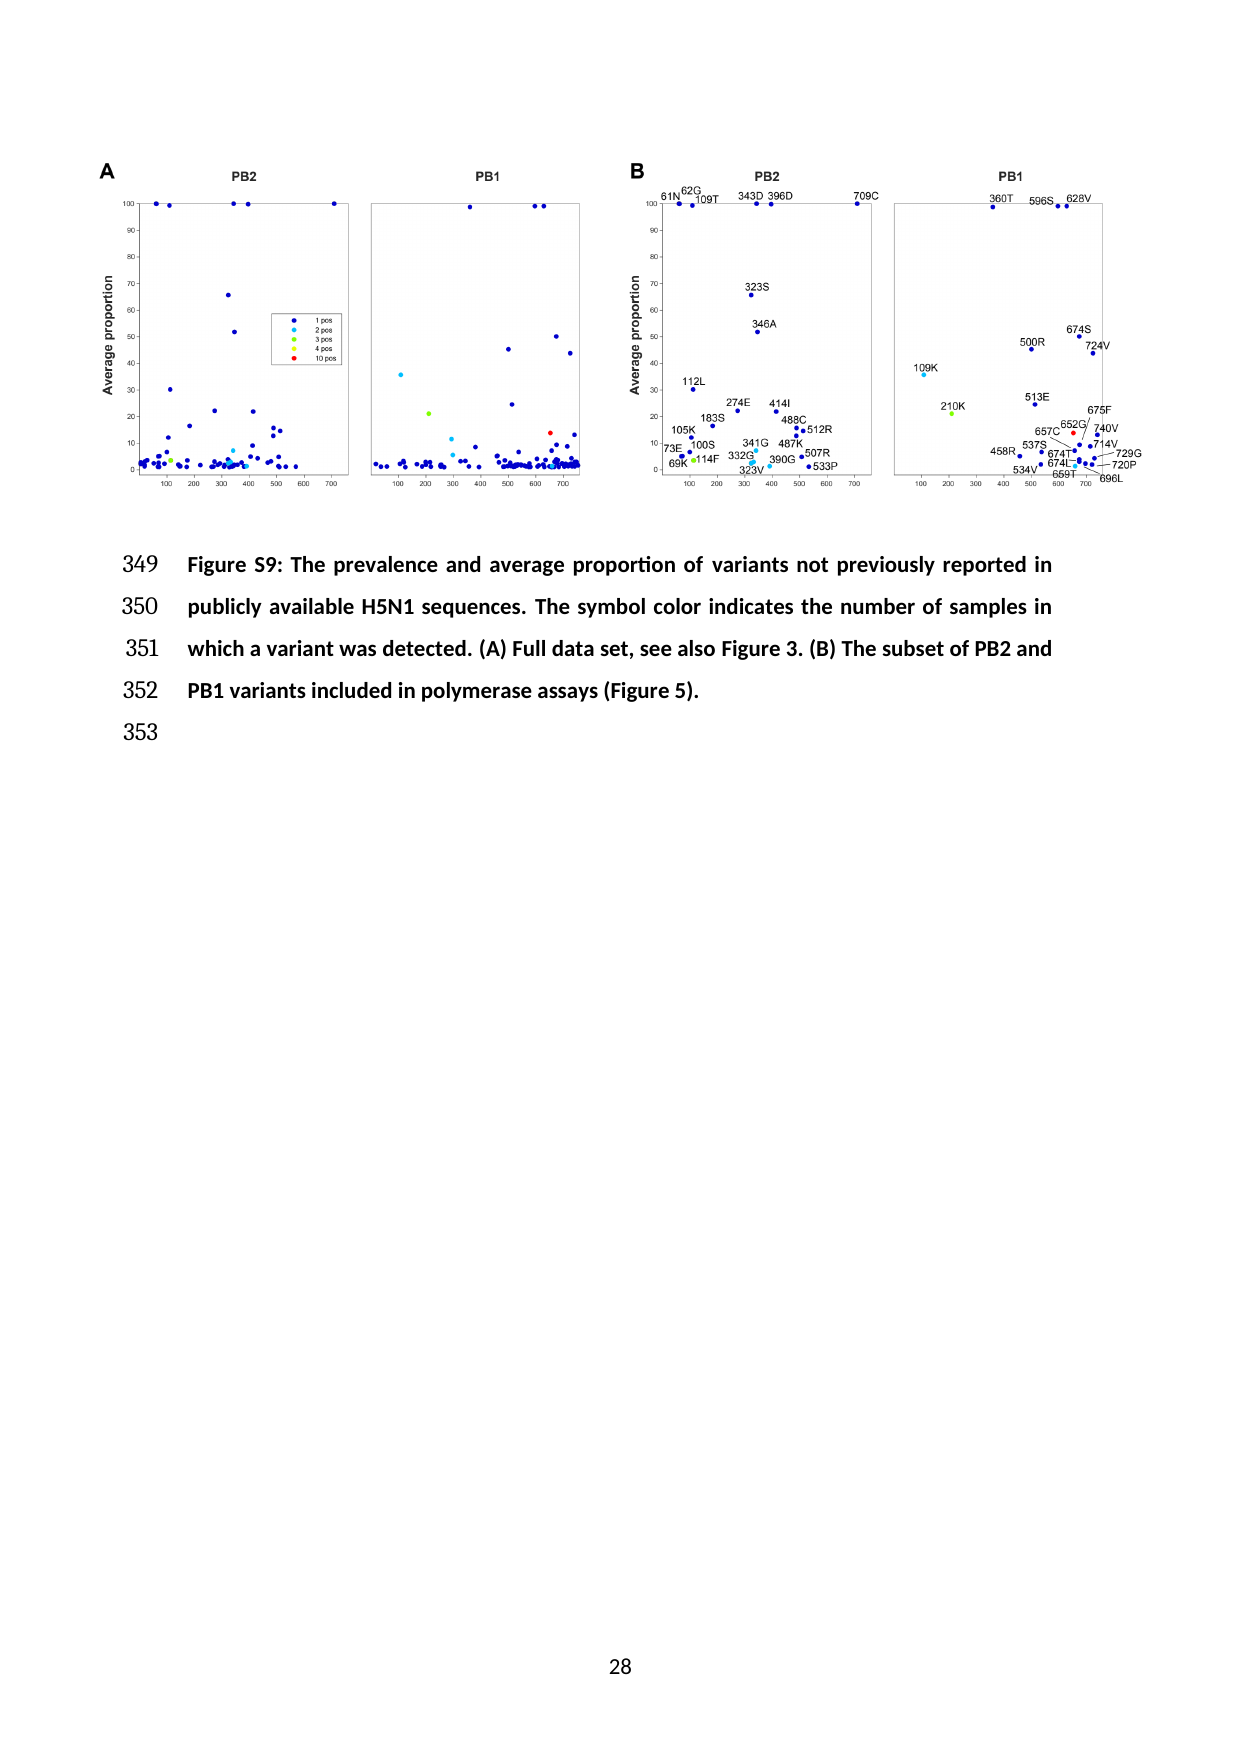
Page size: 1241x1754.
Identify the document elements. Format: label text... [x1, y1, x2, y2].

text Figure S9: The prevalence and average proportion of variants not previously reported in publicly available H5N1 sequences. The symbol color indicates the number of samples in which a variant was detected. (A) Full data set, see also Figure 3. (B) The subset of PB2 and PB1 variants included in polymerase assays (Figure 5). [187, 550, 1053, 704]
